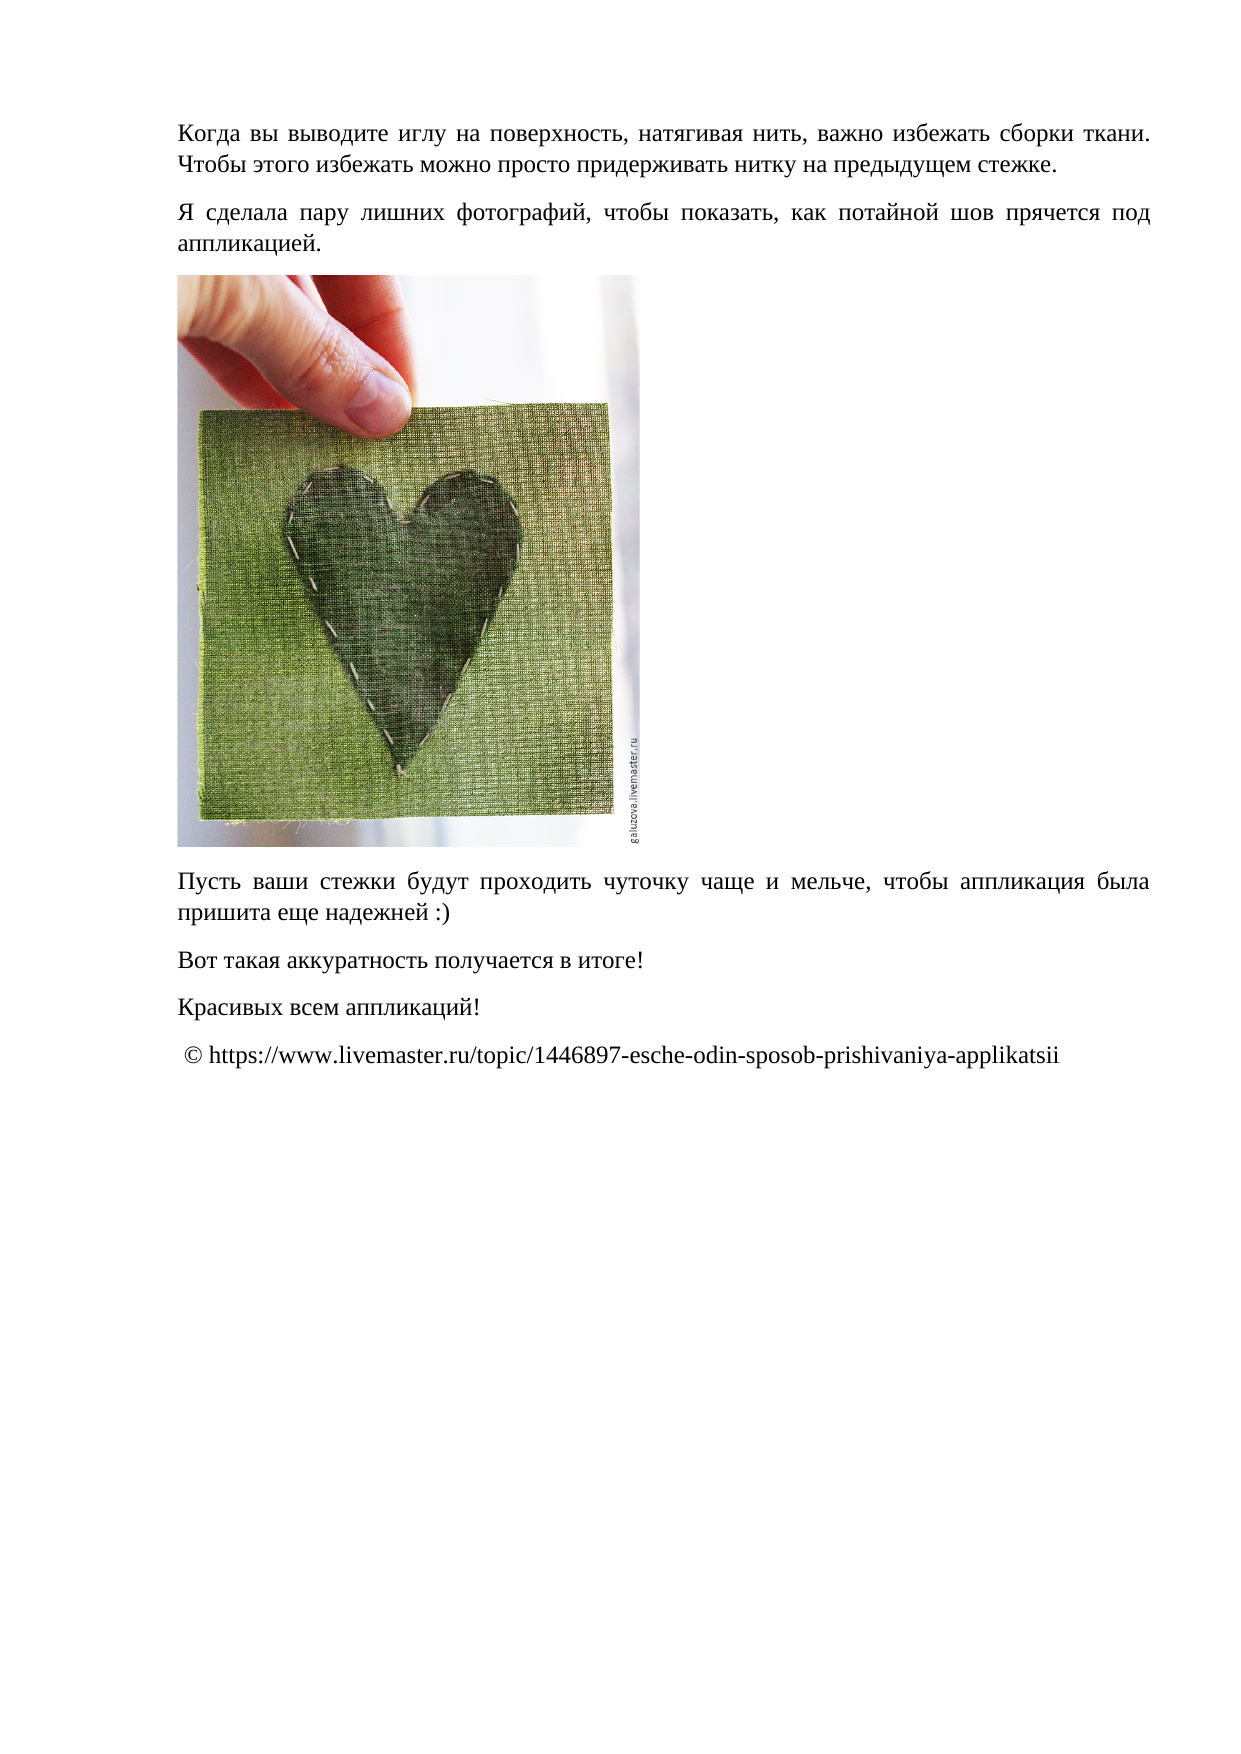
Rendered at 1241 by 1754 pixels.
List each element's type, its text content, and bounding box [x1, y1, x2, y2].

picture [177, 275, 640, 847]
text Вот такая аккуратность получается в итоге! [177, 945, 1152, 973]
text © https://www.livemaster.ru/topic/1446897-esche-odin-sposob-prishivaniya-applikatsii [177, 1040, 1152, 1069]
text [177, 118, 1152, 178]
text Красивых всем аппликаций! [177, 992, 1152, 1021]
text Пусть ваши стежки будут проходить чуточку чаще и мельче, чтобы аппликация была пришита еще надежней :) [177, 866, 1152, 926]
text Я сделала пару лишних фотографий, чтобы показать, как потайной шов прячется под аппликацией. [177, 197, 1152, 257]
